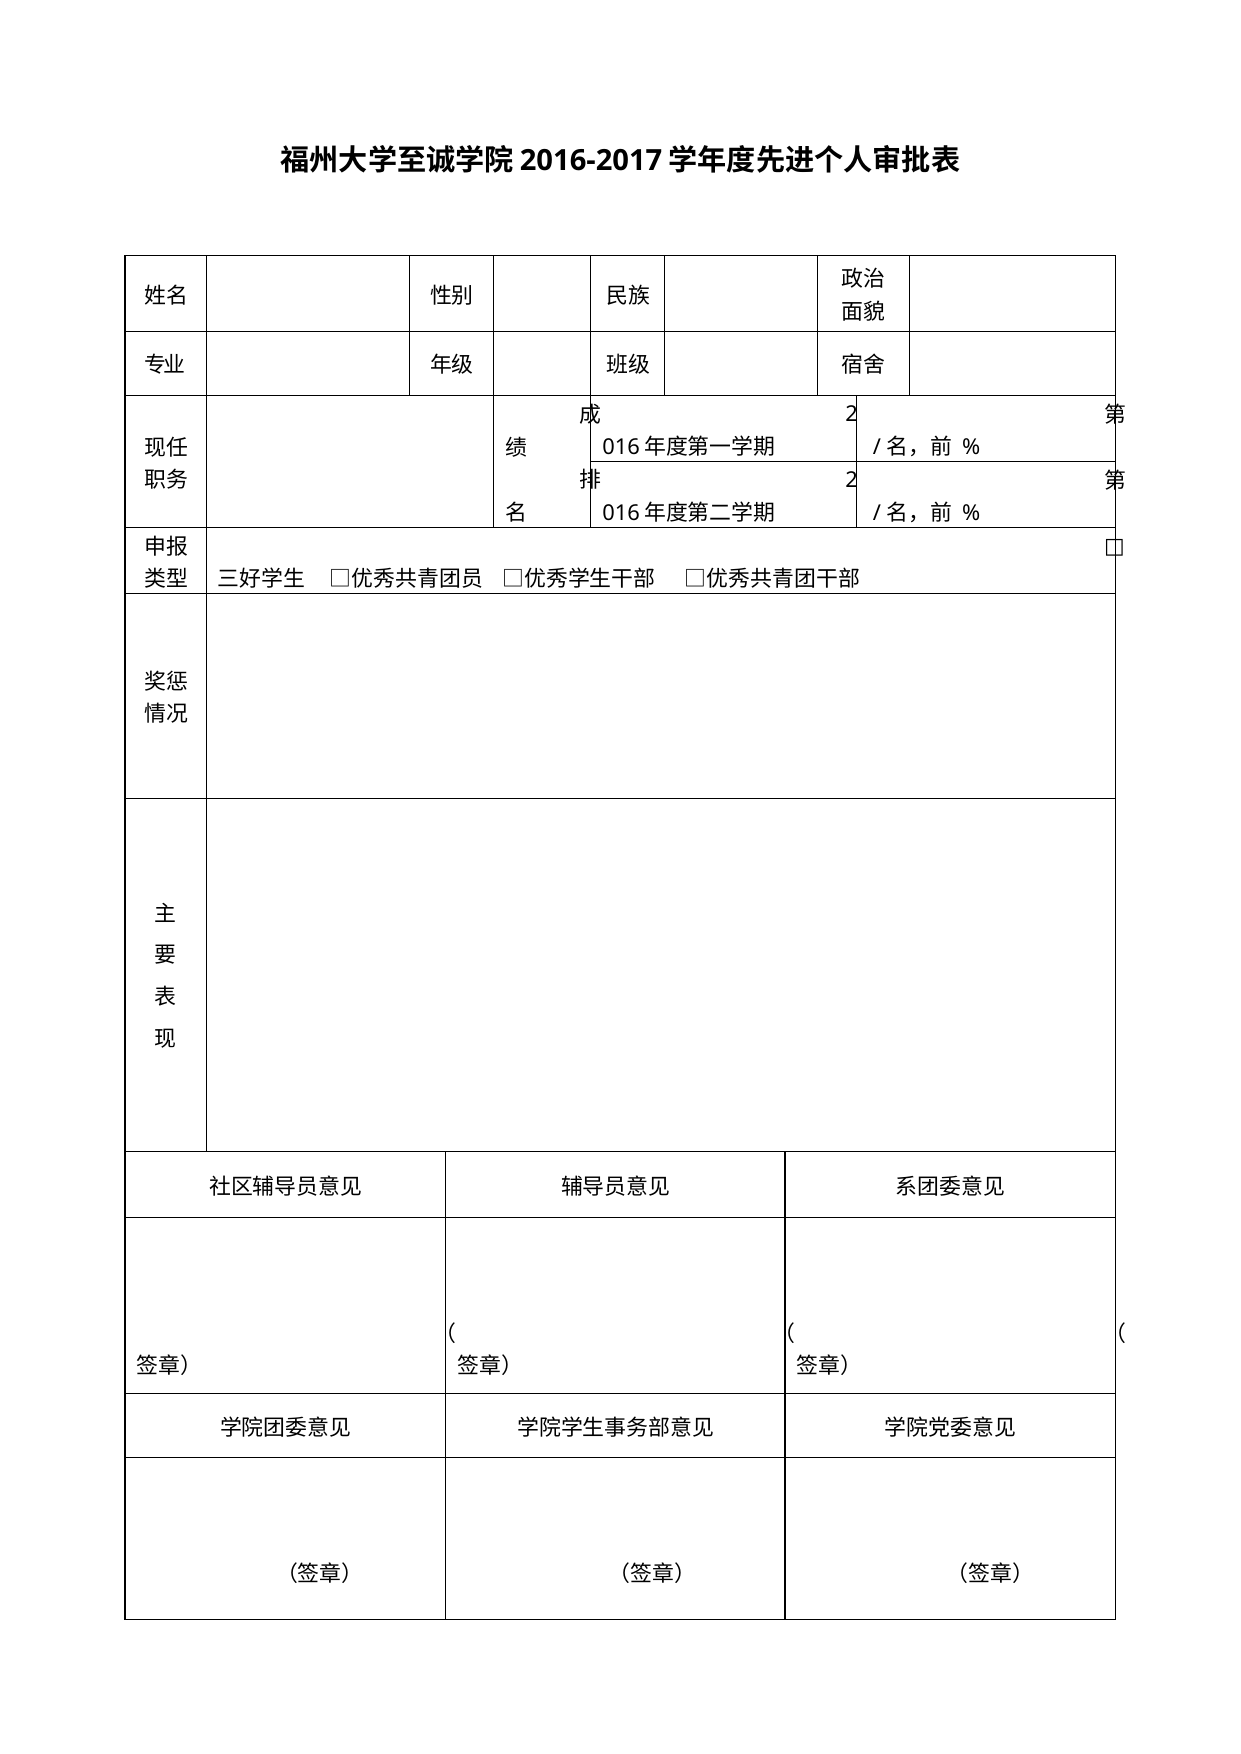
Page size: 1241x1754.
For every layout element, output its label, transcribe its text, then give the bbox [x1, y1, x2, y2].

table_cell 奖惩 情况 [126, 594, 206, 798]
table_cell （签章） [786, 1218, 1115, 1393]
table_header 政治 面貌 [818, 256, 909, 331]
table_cell 班级 [591, 332, 664, 395]
table_header [665, 256, 817, 331]
table_cell 现任 职务 [126, 396, 206, 527]
table_cell （签章） [126, 1458, 445, 1618]
text 福州大学至诚学院2016-2017学年度先进个人审批表 [118, 125, 1122, 190]
table_cell （签章） [786, 1458, 1115, 1618]
table_header 民族 [591, 256, 664, 331]
table_cell 学院学生事务部意见 [446, 1394, 784, 1457]
table_cell [207, 332, 409, 395]
table_cell [207, 594, 1115, 798]
table_cell 主 要 表 现 [126, 799, 206, 1151]
table_cell （签章） [126, 1218, 445, 1393]
table_cell 系团委意见 [786, 1152, 1115, 1217]
table_header 姓名 [126, 256, 206, 331]
table_cell 第 / 名，前 % [857, 396, 1115, 461]
table_cell 辅导员意见 [446, 1152, 784, 1217]
table_header 性别 [410, 256, 493, 331]
table_header [910, 256, 1115, 331]
table_cell 2016年度第一学期 [591, 396, 856, 461]
table_cell [665, 332, 817, 395]
table_cell 学院党委意见 [786, 1394, 1115, 1457]
table_cell 2016年度第二学期 [591, 462, 856, 527]
table_header [207, 256, 409, 331]
table_cell 社区辅导员意见 [126, 1152, 445, 1217]
table_cell 学院团委意见 [126, 1394, 445, 1457]
table_cell 第 / 名，前 % [857, 462, 1115, 527]
table_cell 成绩 排名 [494, 396, 590, 527]
table_cell [207, 799, 1115, 1151]
table_cell [910, 332, 1115, 395]
table_cell 专业 [126, 332, 206, 395]
table_cell 宿舍 [818, 332, 909, 395]
table_cell [207, 396, 493, 527]
table_cell （签章） [446, 1218, 784, 1393]
table_cell 年级 [410, 332, 493, 395]
table_cell [494, 332, 590, 395]
table_header [494, 256, 590, 331]
table_cell 申报 类型 [126, 528, 206, 593]
table_cell □三好学生 □优秀共青团员 □优秀学生干部 □优秀共青团干部 [207, 528, 1115, 593]
table_cell （签章） [446, 1458, 784, 1618]
